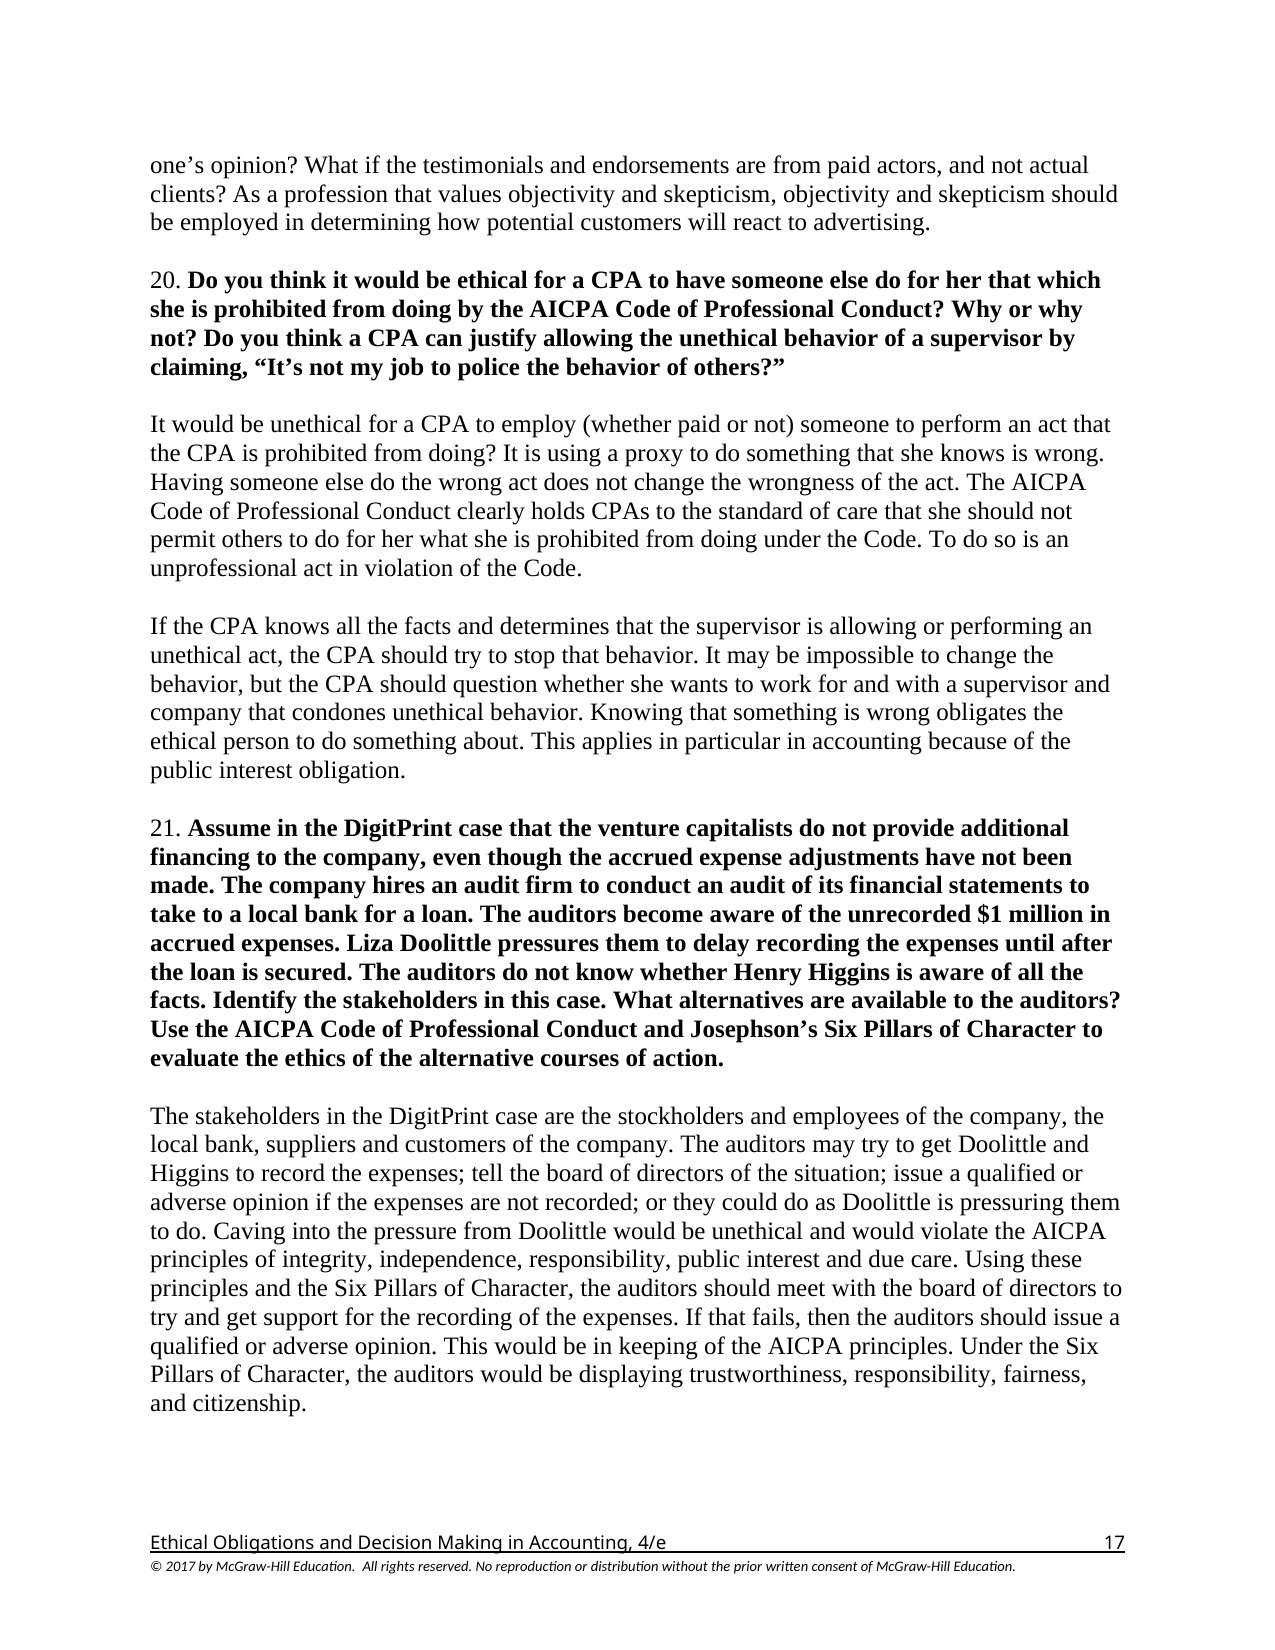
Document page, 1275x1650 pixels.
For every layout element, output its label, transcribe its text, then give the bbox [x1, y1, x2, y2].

text 20. Do you think it would be ethical for a CPA to have someone else do for her that which she is prohibited from doing by the AICPA Code of Professional Conduct? Why or why not? Do you think a CPA can justify allowing the unethical behavior of a supervisor by claiming, “It’s not my job to police the behavior of others?” [150, 265, 1125, 380]
text 21. Assume in the DigitPrint case that the venture capitalists do not provide additional financing to the company, even though the accrued expense adjustments have not been made. The company hires an audit firm to conduct an audit of its financial statements to take to a local bank for a loan. The auditors become aware of the unrecorded $1 million in accrued expenses. Liza Doolittle pressures them to delay recording the expenses until after the loan is secured. The auditors do not know whether Henry Higgins is aware of all the facts. Identify the stakeholders in this case. What alternatives are available to the auditors? Use the AICPA Code of Professional Conduct and Josephson’s Six Pillars of Character to evaluate the ethics of the alternative courses of action. [150, 813, 1125, 1072]
text The stakeholders in the DigitPrint case are the stockholders and employees of the company, the local bank, suppliers and customers of the company. The auditors may try to get Doolittle and Higgins to record the expenses; tell the board of directors of the situation; issue a qualified or adverse opinion if the expenses are not recorded; or they could do as Doolittle is pressuring them to do. Caving into the pressure from Doolittle would be unethical and would violate the AICPA principles of integrity, independence, responsibility, public interest and due care. Using these principles and the Six Pillars of Character, the auditors should meet with the board of directors to try and get support for the recording of the expenses. If that fails, then the auditors should issue a qualified or adverse opinion. This would be in keeping of the AICPA principles. Under the Six Pillars of Character, the auditors would be displaying trustworthiness, responsibility, fairness, and citizenship. [150, 1101, 1125, 1417]
text If the CPA knows all the facts and determines that the supervisor is allowing or performing an unethical act, the CPA should try to stop that behavior. It may be impossible to change the behavior, but the CPA should question whether she wants to work for and with a supervisor and company that condones unethical behavior. Knowing that something is wrong obligates the ethical person to do something about. This applies in particular in accounting because of the public interest obligation. [150, 611, 1125, 784]
text It would be unethical for a CPA to employ (whether paid or not) someone to perform an act that the CPA is prohibited from doing? It is using a proxy to do something that she knows is wrong. Having someone else do the wrong act does not change the wrongness of the act. The AICPA Code of Professional Conduct clearly holds CPAs to the standard of care that she should not permit others to do for her what she is prohibited from doing under the Code. To do so is an unprofessional act in violation of the Code. [150, 409, 1125, 582]
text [150, 150, 1125, 236]
